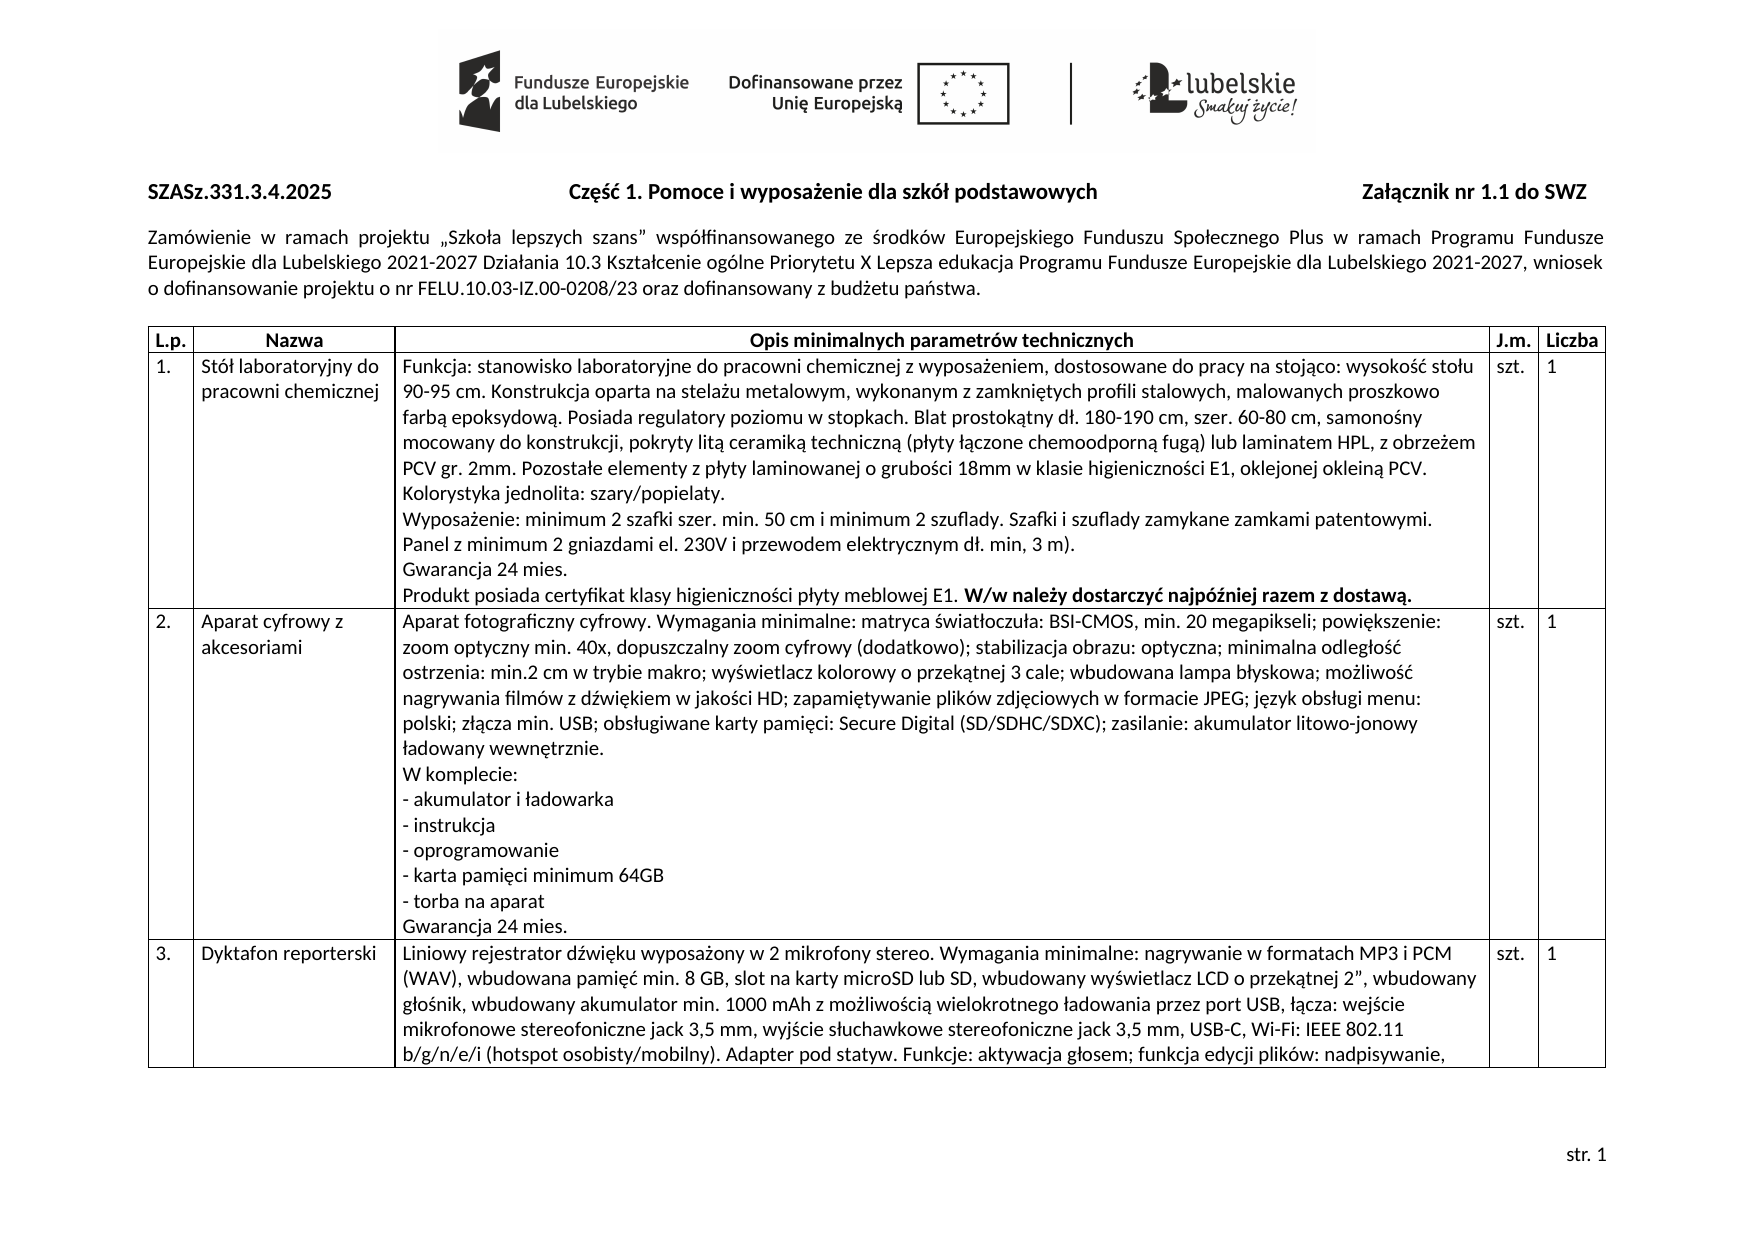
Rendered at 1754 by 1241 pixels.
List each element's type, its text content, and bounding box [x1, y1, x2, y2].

table_header Liczba [1539, 327, 1605, 352]
table_header Nazwa [194, 327, 394, 352]
table_cell Funkcja: stanowisko laboratoryjne do pracowni chemicznej z wyposażeniem, dostosowane do pracy na stojąco: wysokość stołu 90-95 cm. Konstrukcja oparta na stelażu metalowym, wykonanym z zamkniętych profili stalowych, malowanych proszkowo farbą epoksydową. Posiada regulatory poziomu w stopkach. Blat prostokątny dł. 180-190 cm, szer. 60-80 cm, samonośny mocowany do konstrukcji, pokryty litą ceramiką techniczną (płyty łączone chemoodporną fugą) lub laminatem HPL, z obrzeżem PCV gr. 2mm. Pozostałe elementy z płyty laminowanej o grubości 18mm w klasie higieniczności E1, oklejonej okleiną PCV. Kolorystyka jednolita: szary/popielaty. Wyposażenie: minimum 2 szafki szer. min. 50 cm i minimum 2 szuflady. Szafki i szuflady zamykane zamkami patentowymi. Panel z minimum 2 gniazdami el. 230V i przewodem elektrycznym dł. min, 3 m). Gwarancja 24 mies. Produkt posiada certyfikat klasy higieniczności płyty meblowej E1. W/w należy dostarczyć najpóźniej razem z dostawą. [396, 353, 1489, 607]
table_cell Dyktafon reporterski [194, 940, 394, 1067]
table_cell 1 [1539, 940, 1605, 1067]
table_header Opis minimalnych parametrów technicznych [396, 327, 1489, 352]
table_cell szt. [1490, 353, 1538, 607]
table_cell [149, 353, 193, 607]
table_cell Aparat cyfrowy z akcesoriami [194, 609, 394, 939]
table_cell [149, 940, 193, 1067]
table_cell [149, 609, 193, 939]
table_header L.p. [149, 327, 193, 352]
table_cell Aparat fotograficzny cyfrowy. Wymagania minimalne: matryca światłoczuła: BSI-CMOS, min. 20 megapikseli; powiększenie: zoom optyczny min. 40x, dopuszczalny zoom cyfrowy (dodatkowo); stabilizacja obrazu: optyczna; minimalna odległość ostrzenia: min.2 cm w trybie makro; wyświetlacz kolorowy o przekątnej 3 cale; wbudowana lampa błyskowa; możliwość nagrywania filmów z dźwiękiem w jakości HD; zapamiętywanie plików zdjęciowych w formacie JPEG; język obsługi menu: polski; złącza min. USB; obsługiwane karty pamięci: Secure Digital (SD/SDHC/SDXC); zasilanie: akumulator litowo-jonowy ładowany wewnętrznie. W komplecie: - akumulator i ładowarka - instrukcja - oprogramowanie - karta pamięci minimum 64GB - torba na aparat Gwarancja 24 mies. [396, 609, 1489, 939]
table_cell 1 [1539, 353, 1605, 607]
table_cell szt. [1490, 940, 1538, 1067]
table_cell Stół laboratoryjny do pracowni chemicznej [194, 353, 394, 607]
table_cell 1 [1539, 609, 1605, 939]
table_cell szt. [1490, 609, 1538, 939]
text Zamówienie w ramach projektu „Szkoła lepszych szans” współfinansowanego ze środków Europejskiego Funduszu Społecznego Plus w ramach Programu Fundusze Europejskie dla Lubelskiego 2021-2027 Działania 10.3 Kształcenie ogólne Priorytetu X Lepsza edukacja Programu Fundusze Europejskie dla Lubelskiego 2021-2027, wniosek o dofinansowanie projektu o nr FELU.10.03-IZ.00-0208/23 oraz dofinansowany z budżetu państwa. [148, 224, 1606, 300]
text SZASz.331.3.4.2025 Część 1. Pomoce i wyposażenie dla szkół podstawowych Załącznik nr 1.1 do SWZ [148, 177, 1606, 205]
table_header J.m. [1490, 327, 1538, 352]
picture [437, 29, 1317, 153]
